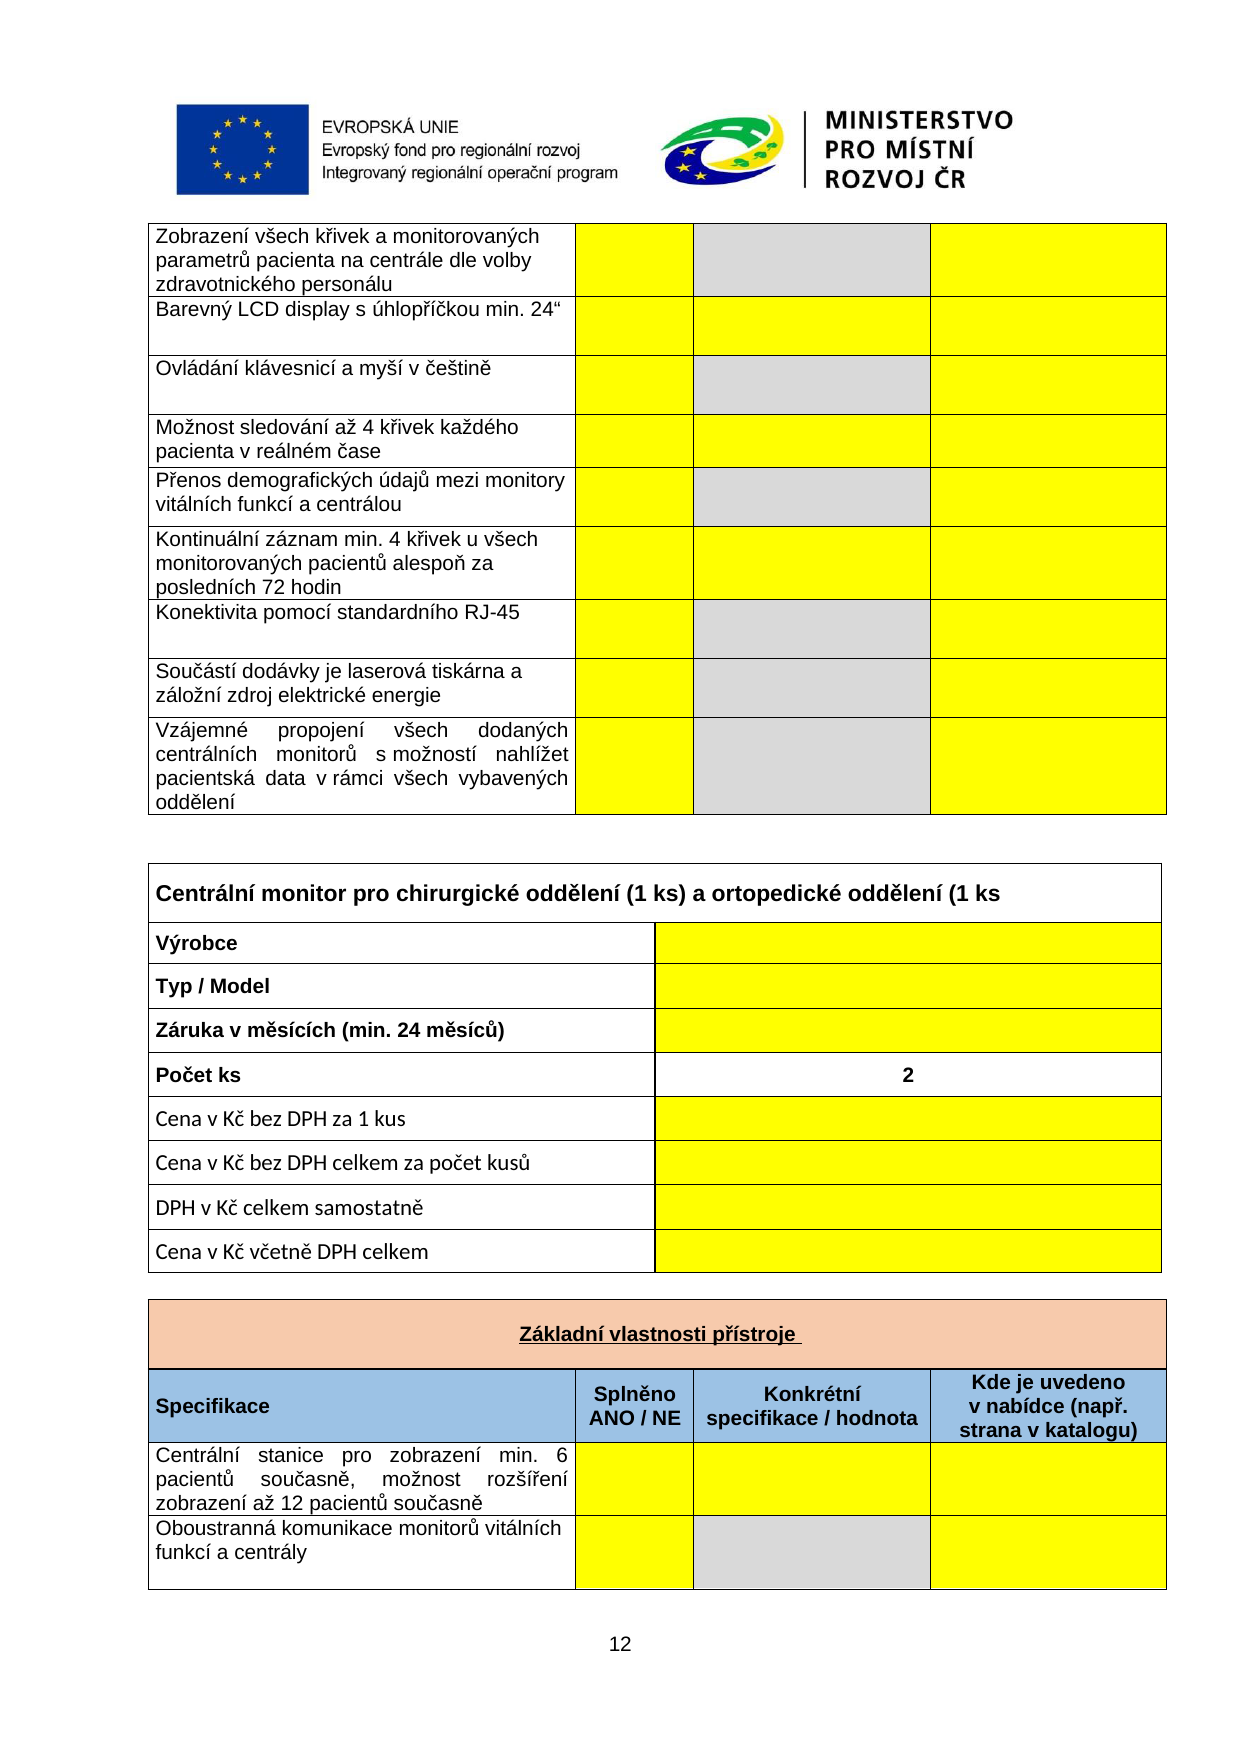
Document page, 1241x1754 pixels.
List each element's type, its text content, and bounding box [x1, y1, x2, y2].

table_cell Centrální stanice pro zobrazení min. 6 pacientů současně, možnost rozšíření zobrazení až 12 pacientů současně [149, 1443, 575, 1515]
table_cell Záruka v měsících (min. 24 měsíců) [149, 1009, 654, 1052]
table_cell [576, 1516, 693, 1588]
table_cell [931, 527, 1166, 599]
table_cell [576, 1443, 693, 1515]
table_cell Konektivita pomocí standardního RJ-45 [149, 600, 575, 658]
table_cell [656, 923, 1161, 963]
table_cell Cena v Kč včetně DPH celkem [149, 1230, 654, 1272]
table_cell [931, 468, 1166, 526]
table_cell [931, 718, 1166, 814]
table_cell Součástí dodávky je laserová tiskárna a záložní zdroj elektrické energie [149, 659, 575, 717]
table_cell Možnost sledování až 4 křivek každého pacienta v reálném čase [149, 415, 575, 467]
table_header Základní vlastnosti přístroje [149, 1300, 1166, 1368]
table_cell Kontinuální záznam min. 4 křivek u všech monitorovaných pacientů alespoň za posledních 72 hodin [149, 527, 575, 599]
table_cell [931, 224, 1166, 296]
table_cell [576, 224, 693, 296]
table_cell [576, 600, 693, 658]
table_cell Cena v Kč bez DPH celkem za počet kusů [149, 1141, 654, 1184]
table_cell [931, 659, 1166, 717]
table_cell Zobrazení všech křivek a monitorovaných parametrů pacienta na centrále dle volby zdravotnického personálu [149, 224, 575, 296]
table_cell [931, 356, 1166, 414]
table_cell [656, 964, 1161, 1008]
table_cell Vzájemné propojení všech dodaných centrálních monitorů s možností nahlížet pacientská data v rámci všech vybavených oddělení [149, 718, 575, 814]
table_cell [694, 468, 930, 526]
table_cell [694, 1516, 930, 1588]
table_cell Oboustranná komunikace monitorů vitálních funkcí a centrály [149, 1516, 575, 1588]
table_cell [656, 1009, 1161, 1052]
table_header Centrální monitor pro chirurgické oddělení (1 ks) a ortopedické oddělení (1 ks [149, 864, 1161, 922]
table_cell Cena v Kč bez DPH za 1 kus [149, 1097, 654, 1140]
table_cell [694, 356, 930, 414]
table_cell [694, 1443, 930, 1515]
table_cell [576, 659, 693, 717]
table_cell [694, 659, 930, 717]
table_header Konkrétní specifikace / hodnota [694, 1370, 930, 1442]
table_cell [694, 415, 930, 467]
table_cell Přenos demografických údajů mezi monitory vitálních funkcí a centrálou [149, 468, 575, 526]
table_cell [656, 1230, 1161, 1272]
table_cell Počet ks [149, 1053, 654, 1096]
table_cell [656, 1185, 1161, 1229]
table_cell DPH v Kč celkem samostatně [149, 1185, 654, 1229]
table_header Specifikace [149, 1370, 575, 1442]
table_cell [694, 600, 930, 658]
table_cell Výrobce [149, 923, 654, 963]
table_cell [931, 1516, 1166, 1588]
table_cell [694, 718, 930, 814]
table_cell [576, 718, 693, 814]
table_cell 2 [656, 1053, 1161, 1096]
table_cell [576, 468, 693, 526]
table_header Splněno ANO / NE [576, 1370, 693, 1442]
table_cell [656, 1141, 1161, 1184]
table_cell [931, 600, 1166, 658]
table_cell [694, 527, 930, 599]
table_cell [576, 356, 693, 414]
table_cell [576, 527, 693, 599]
table_cell [576, 415, 693, 467]
table_cell [931, 415, 1166, 467]
table_cell [694, 297, 930, 355]
table_cell [694, 224, 930, 296]
table_cell [656, 1097, 1161, 1140]
table_cell Barevný LCD display s úhlopříčkou min. 24“ [149, 297, 575, 355]
table_header Kde je uvedeno v nabídce (např. strana v katalogu) [931, 1370, 1166, 1442]
table_cell Typ / Model [149, 964, 654, 1008]
table_cell Ovládání klávesnicí a myší v češtině [149, 356, 575, 414]
table_cell [931, 297, 1166, 355]
table_cell [931, 1443, 1166, 1515]
table_cell [576, 297, 693, 355]
